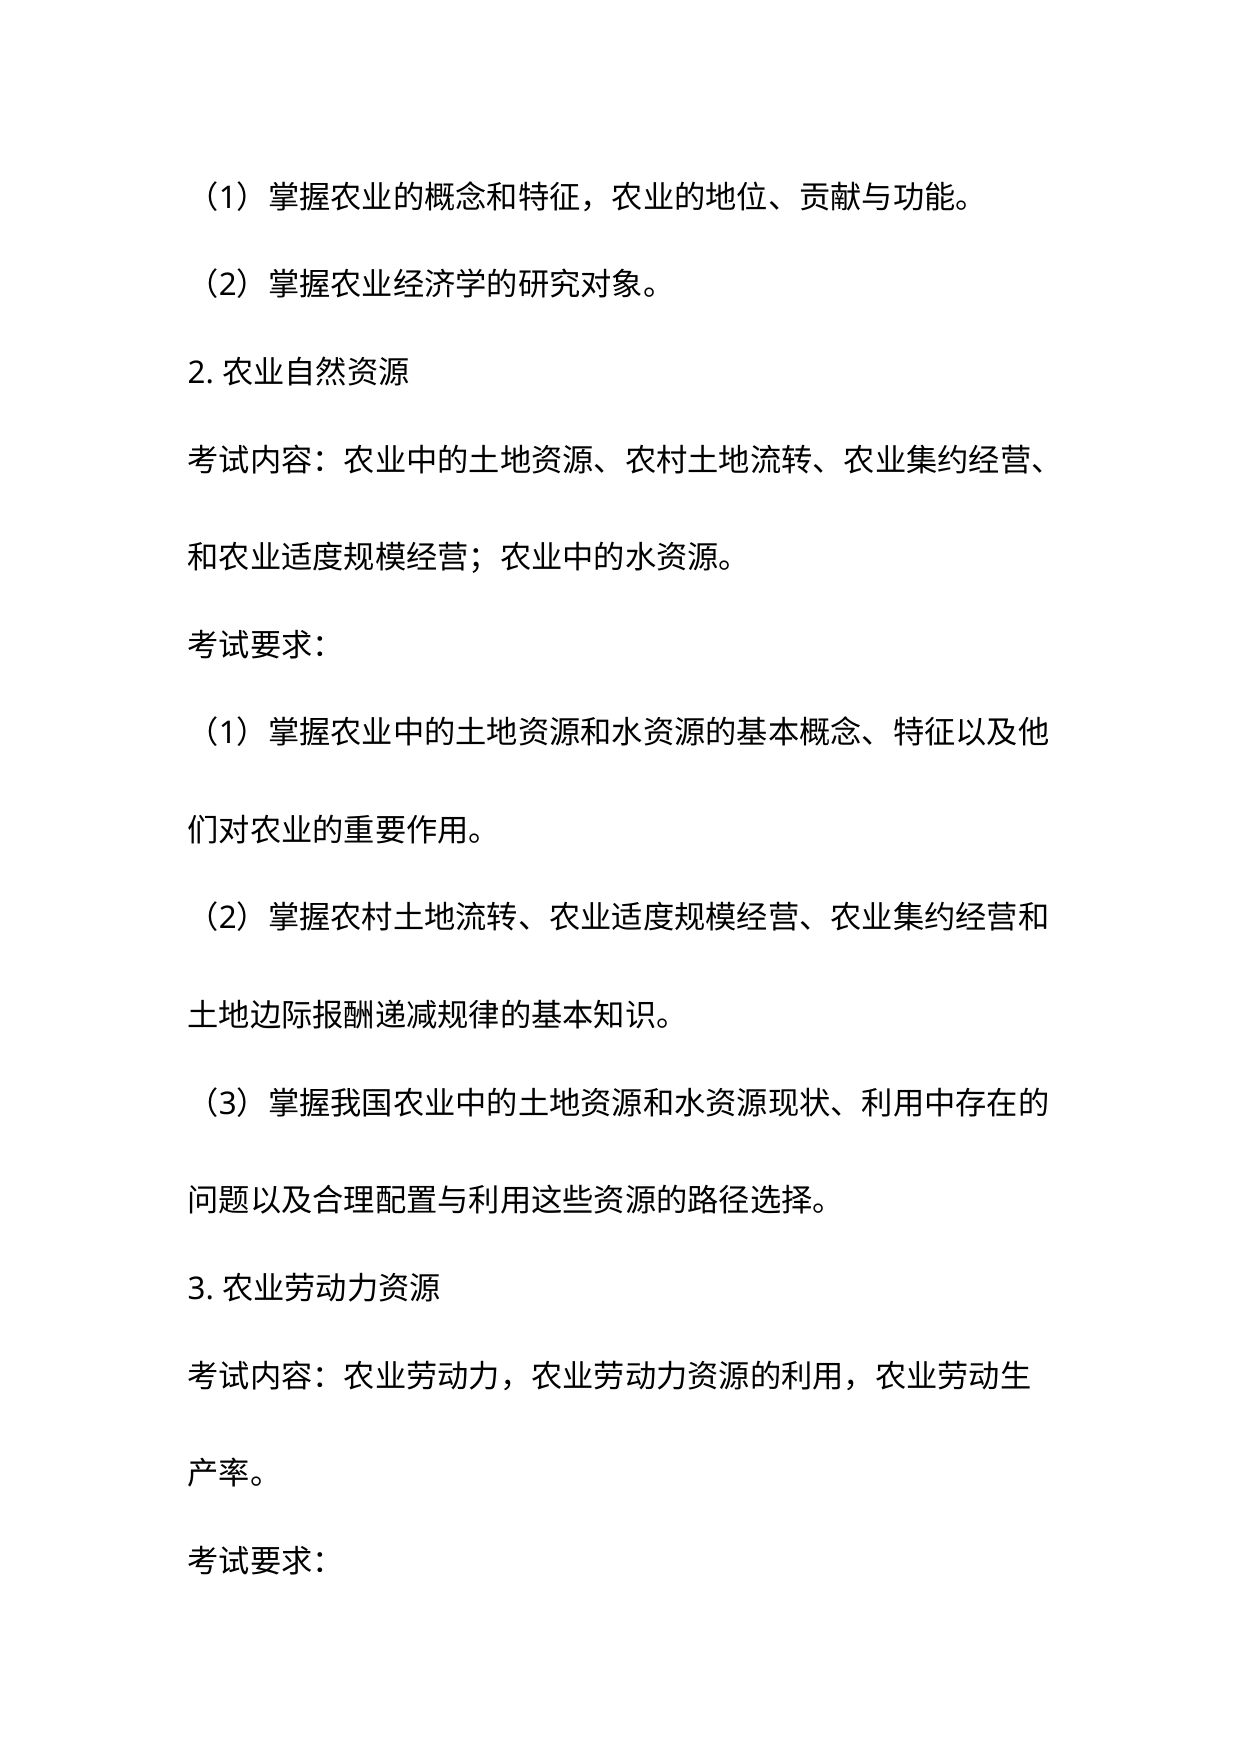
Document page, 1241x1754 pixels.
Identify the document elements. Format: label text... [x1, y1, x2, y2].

text （2）掌握农村土地流转、农业适度规模经营、农业集约经营和土地边际报酬递减规律的基本知识。 [187, 883, 1053, 1045]
text （3）掌握我国农业中的土地资源和水资源现状、利用中存在的问题以及合理配置与利用这些资源的路径选择。 [187, 1068, 1053, 1231]
text 考试内容：农业中的土地资源、农村土地流转、农业集约经营、和农业适度规模经营；农业中的水资源。 [187, 425, 1053, 588]
text （2）掌握农业经济学的研究对象。 [187, 250, 1053, 315]
text （1）掌握农业中的土地资源和水资源的基本概念、特征以及他们对农业的重要作用。 [187, 698, 1053, 860]
text （1）掌握农业的概念和特征，农业的地位、贡献与功能。 [187, 162, 1053, 227]
text 3. 农业劳动力资源 [187, 1253, 1053, 1318]
text 考试内容：农业劳动力，农业劳动力资源的利用，农业劳动生产率。 [187, 1341, 1053, 1503]
text 考试要求： [187, 1526, 1053, 1591]
text 2. 农业自然资源 [187, 337, 1053, 402]
text 考试要求： [187, 610, 1053, 675]
